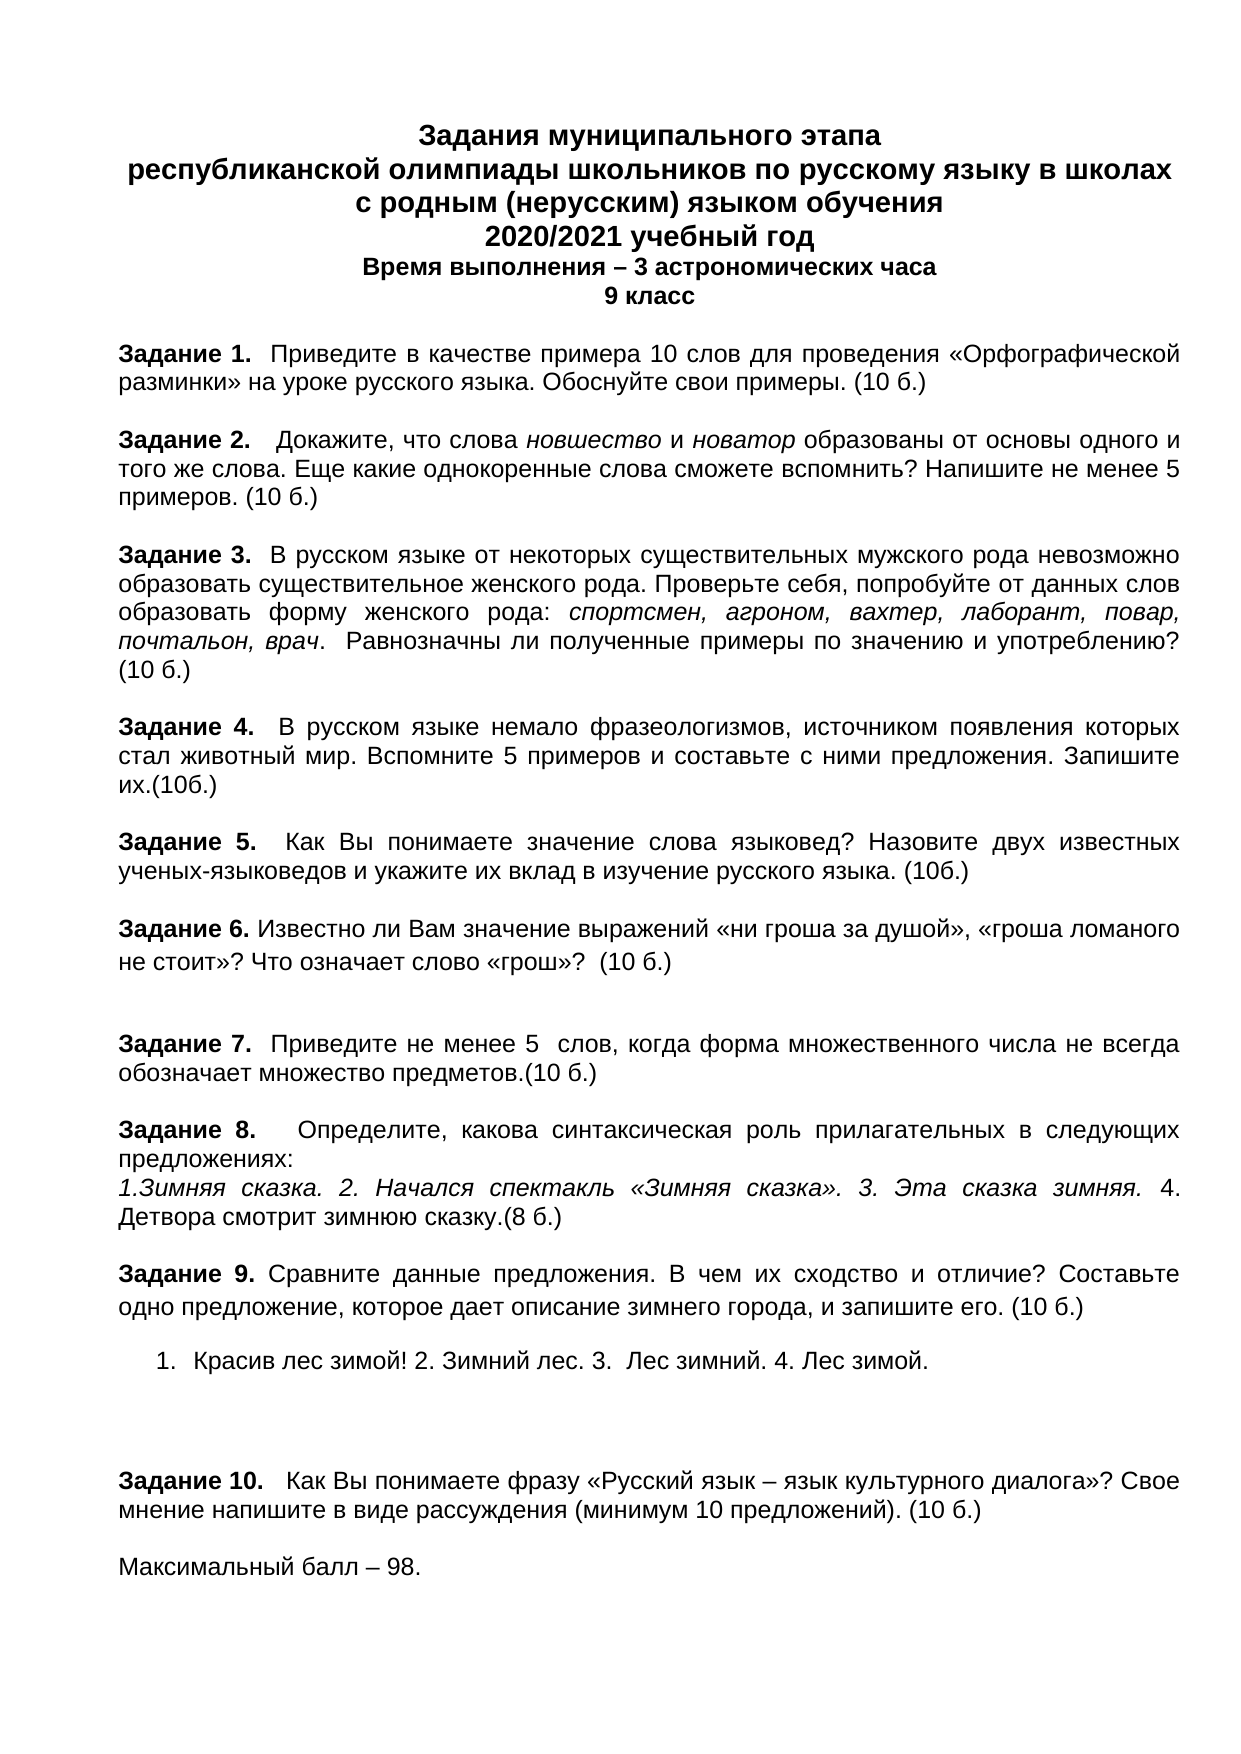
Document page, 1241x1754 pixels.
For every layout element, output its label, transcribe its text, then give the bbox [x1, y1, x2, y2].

text Задание 2. Докажите, что слова новшество и новатор образованы от основы одного и того же слова. Еще какие однокоренные слова сможете вспомнить? Напишите не менее 5 примеров. (10 б.) [118, 425, 1181, 511]
text Задание 4. В русском языке немало фразеологизмов, источником появления которых стал животный мир. Вспомните 5 примеров и составьте с ними предложения. Запишите их.(10б.) [118, 712, 1181, 799]
list Красив лес зимой! 2. Зимний лес. 3. Лес зимний. 4. Лес зимой. [156, 1346, 1181, 1441]
text Максимальный балл – 98. [118, 1552, 1181, 1581]
text республиканской олимпиады школьников по русскому языку в школах с родным (нерусским) языком обучения [118, 152, 1181, 219]
text Задание 1. Приведите в качестве примера 10 слов для проведения «Орфографической разминки» на уроке русского языка. Обоснуйте свои примеры. (10 б.) [118, 339, 1181, 396]
text 1.Зимняя сказка. 2. Начался спектакль «Зимняя сказка». 3. Эта сказка зимняя. 4. Детвора смотрит зимнюю сказку.(8 б.) [118, 1173, 1181, 1231]
text Задание 8. Определите, какова синтаксическая роль прилагательных в следующих предложениях: [118, 1116, 1181, 1173]
text Время выполнения – 3 астрономических часа [118, 252, 1181, 281]
text 9 класс [118, 281, 1181, 310]
text 2020/2021 учебный год [118, 219, 1181, 252]
text Задание 10. Как Вы понимаете фразу «Русский язык – язык культурного диалога»? Свое мнение напишите в виде рассуждения (минимум 10 предложений). (10 б.) [118, 1466, 1181, 1523]
text Задание 9. Сравните данные предложения. В чем их сходство и отличие? Составьте одно предложение, которое дает описание зимнего города, и запишите его. (10 б.) [118, 1259, 1181, 1321]
text Задание 7. Приведите не менее 5 слов, когда форма множественного числа не всегда обозначает множество предметов.(10 б.) [118, 1029, 1181, 1087]
text Задание 6. Известно ли Вам значение выражений «ни гроша за душой», «гроша ломаного не стоит»? Что означает слово «грош»? (10 б.) [118, 914, 1181, 975]
text Задания муниципального этапа [118, 118, 1181, 152]
text Задание 5. Как Вы понимаете значение слова языковед? Назовите двух известных ученых-языковедов и укажите их вклад в изучение русского языка. (10б.) [118, 827, 1181, 885]
text Задание 3. В русском языке от некоторых существительных мужского рода невозможно образовать существительное женского рода. Проверьте себя, попробуйте от данных слов образовать форму женского рода: спортсмен, агроном, вахтер, лаборант, повар, почтальон, врач. Равнозначны ли полученные примеры по значению и употреблению? (10 б.) [118, 540, 1181, 684]
